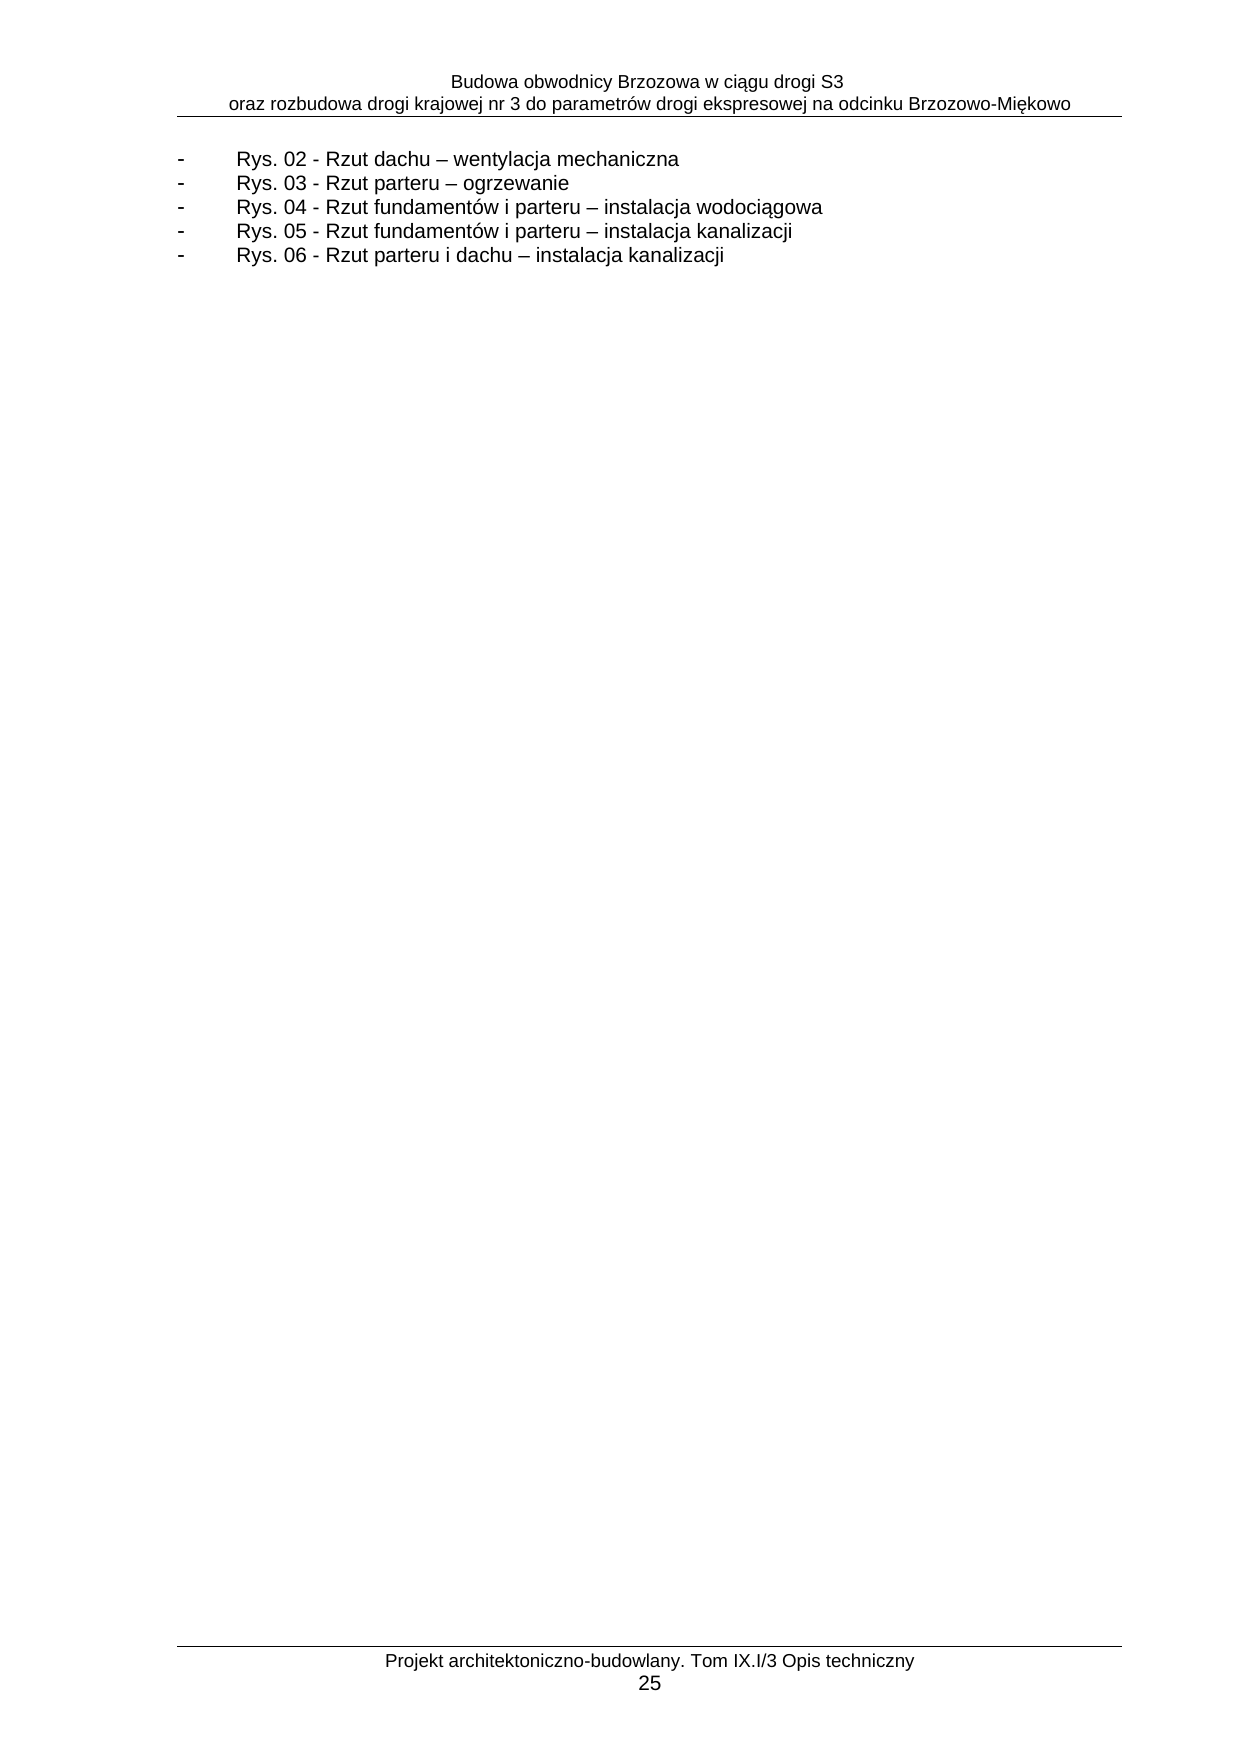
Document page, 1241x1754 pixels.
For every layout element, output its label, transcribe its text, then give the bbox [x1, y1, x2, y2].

text Rys. 06 - Rzut parteru i dachu – instalacja kanalizacji [177, 243, 1122, 267]
text Rys. 02 - Rzut dachu – wentylacja mechaniczna [177, 147, 1122, 171]
text Rys. 03 - Rzut parteru – ogrzewanie [177, 171, 1122, 195]
text Rys. 05 - Rzut fundamentów i parteru – instalacja kanalizacji [177, 219, 1122, 243]
text Rys. 04 - Rzut fundamentów i parteru – instalacja wodociągowa [177, 195, 1122, 219]
